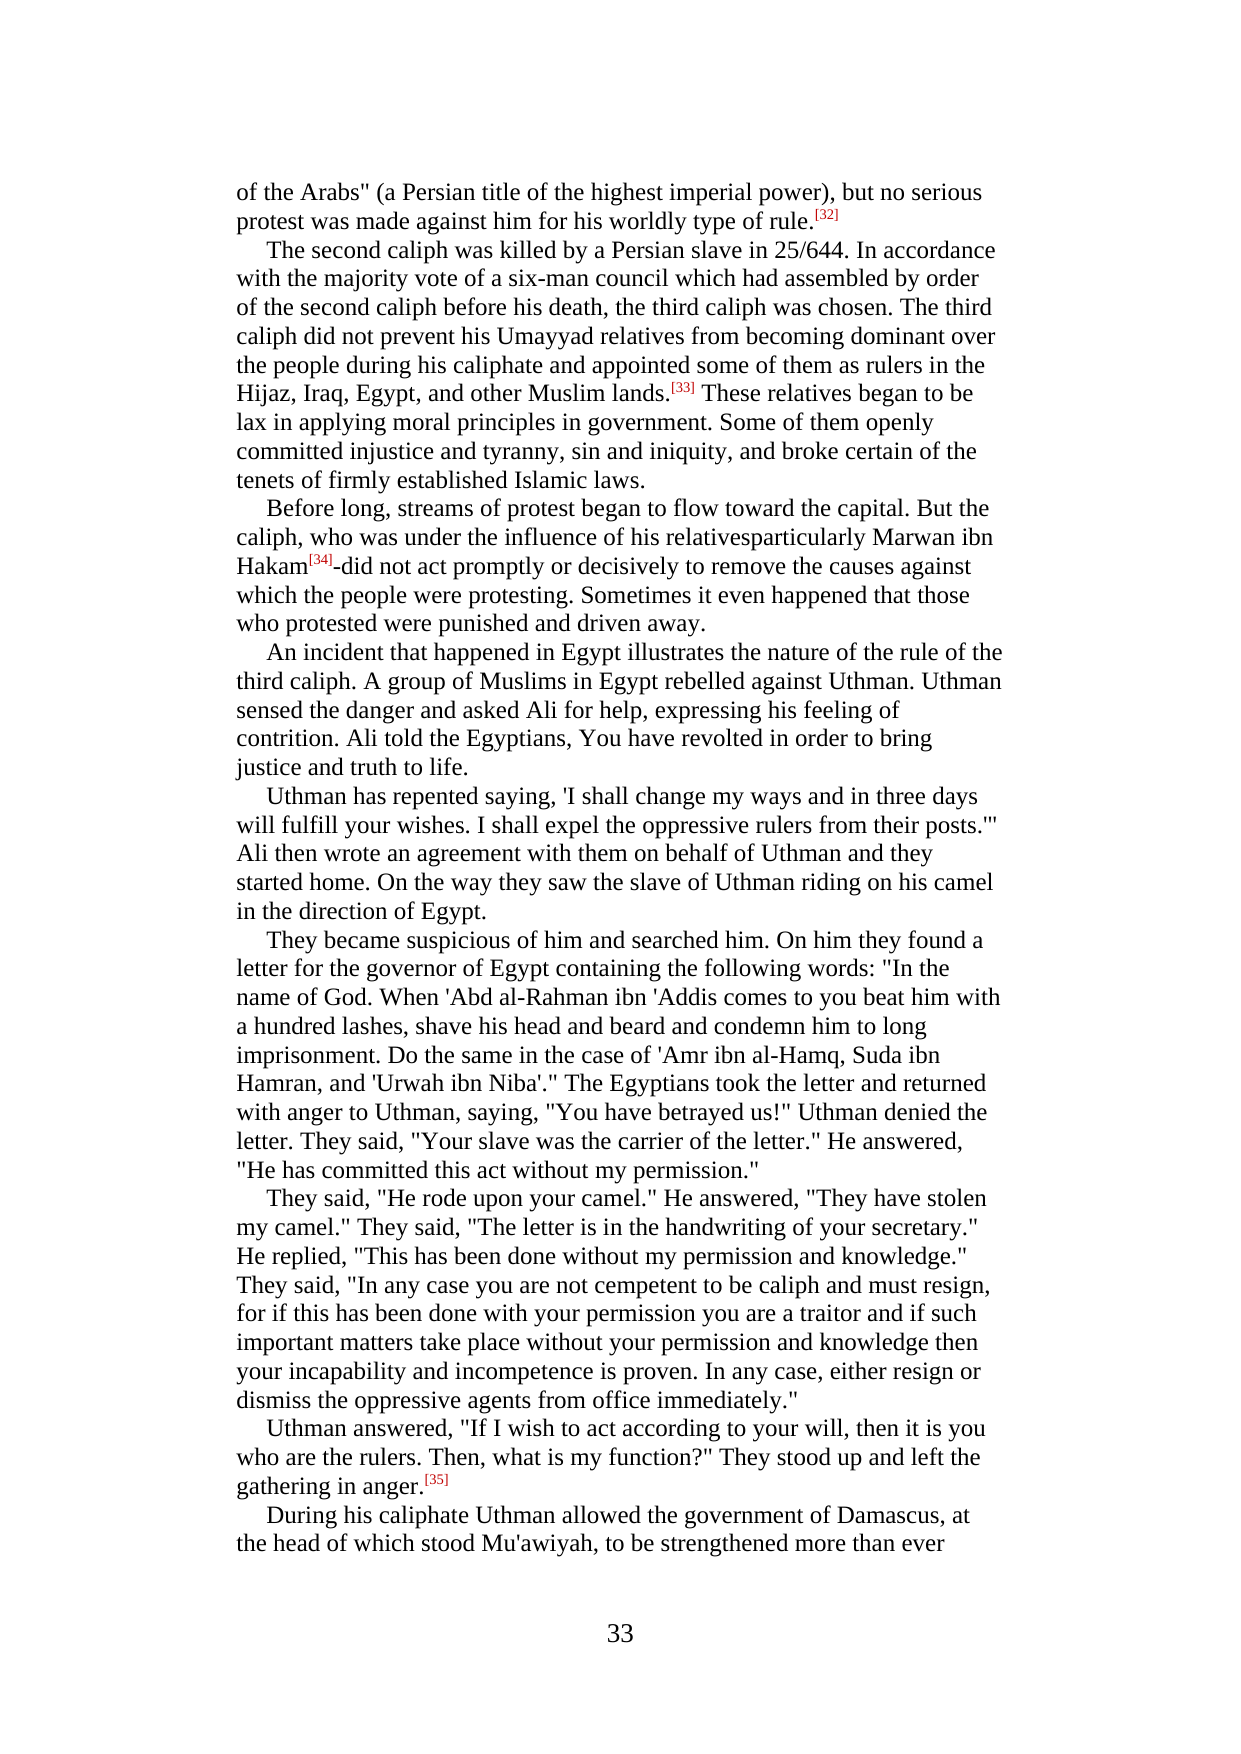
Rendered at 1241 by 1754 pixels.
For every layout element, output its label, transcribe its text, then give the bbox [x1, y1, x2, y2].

text An incident that happened in Egypt illustrates the nature of the rule of the third caliph. A group of Muslims in Egypt rebelled against Uthman. Uthman sensed the danger and asked Ali for help, expressing his feeling of contrition. Ali told the Egyptians, You have revolted in order to bring justice and truth to life. [236, 637, 1004, 781]
text Before long, streams of protest began to flow toward the capital. But the caliph, who was under the influence of his relativesparticularly Marwan ibn Hakam[34]-did not act promptly or decisively to remove the causes against which the people were protesting. Sometimes it even happened that those who protested were punished and driven away. [236, 493, 1004, 637]
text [236, 177, 1004, 235]
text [236, 1500, 1004, 1557]
text Uthman answered, "If I wish to act according to your will, then it is you who are the rulers. Then, what is my function?" They stood up and left the gathering in anger.[35] [236, 1413, 1004, 1500]
text Uthman has repented saying, 'I shall change my ways and in three days will fulfill your wishes. I shall expel the oppressive rulers from their posts.'" Ali then wrote an agreement with them on behalf of Uthman and they started home. On the way they saw the slave of Uthman riding on his camel in the direction of Egypt. [236, 781, 1004, 925]
text They became suspicious of him and searched him. On him they found a letter for the governor of Egypt containing the following words: "In the name of God. When 'Abd al-Rahman ibn 'Addis comes to you beat him with a hundred lashes, shave his head and beard and condemn him to long imprisonment. Do the same in the case of 'Amr ibn al-Hamq, Suda ibn Hamran, and 'Urwah ibn Niba'." The Egyptians took the letter and returned with anger to Uthman, saying, "You have betrayed us!" Uthman denied the letter. They said, "Your slave was the carrier of the letter." He answered, "He has committed this act without my permission." [236, 925, 1004, 1183]
text They said, "He rode upon your camel." He answered, "They have stolen my camel." They said, "The letter is in the handwriting of your secretary." He replied, "This has been done without my permission and knowledge." They said, "In any case you are not cempetent to be caliph and must resign, for if this has been done with your permission you are a traitor and if such important matters take place without your permission and knowledge then your incapability and incompetence is proven. In any case, either resign or dismiss the oppressive agents from office immediately." [236, 1183, 1004, 1413]
text The second caliph was killed by a Persian slave in 25/644. In accordance with the majority vote of a six-man council which had assembled by order of the second caliph before his death, the third caliph was chosen. The third caliph did not prevent his Umayyad relatives from becoming dominant over the people during his caliphate and appointed some of them as rulers in the Hijaz, Iraq, Egypt, and other Muslim lands.[33] These relatives began to be lax in applying moral principles in government. Some of them openly committed injustice and tyranny, sin and iniquity, and broke certain of the tenets of firmly established Islamic laws. [236, 235, 1004, 493]
